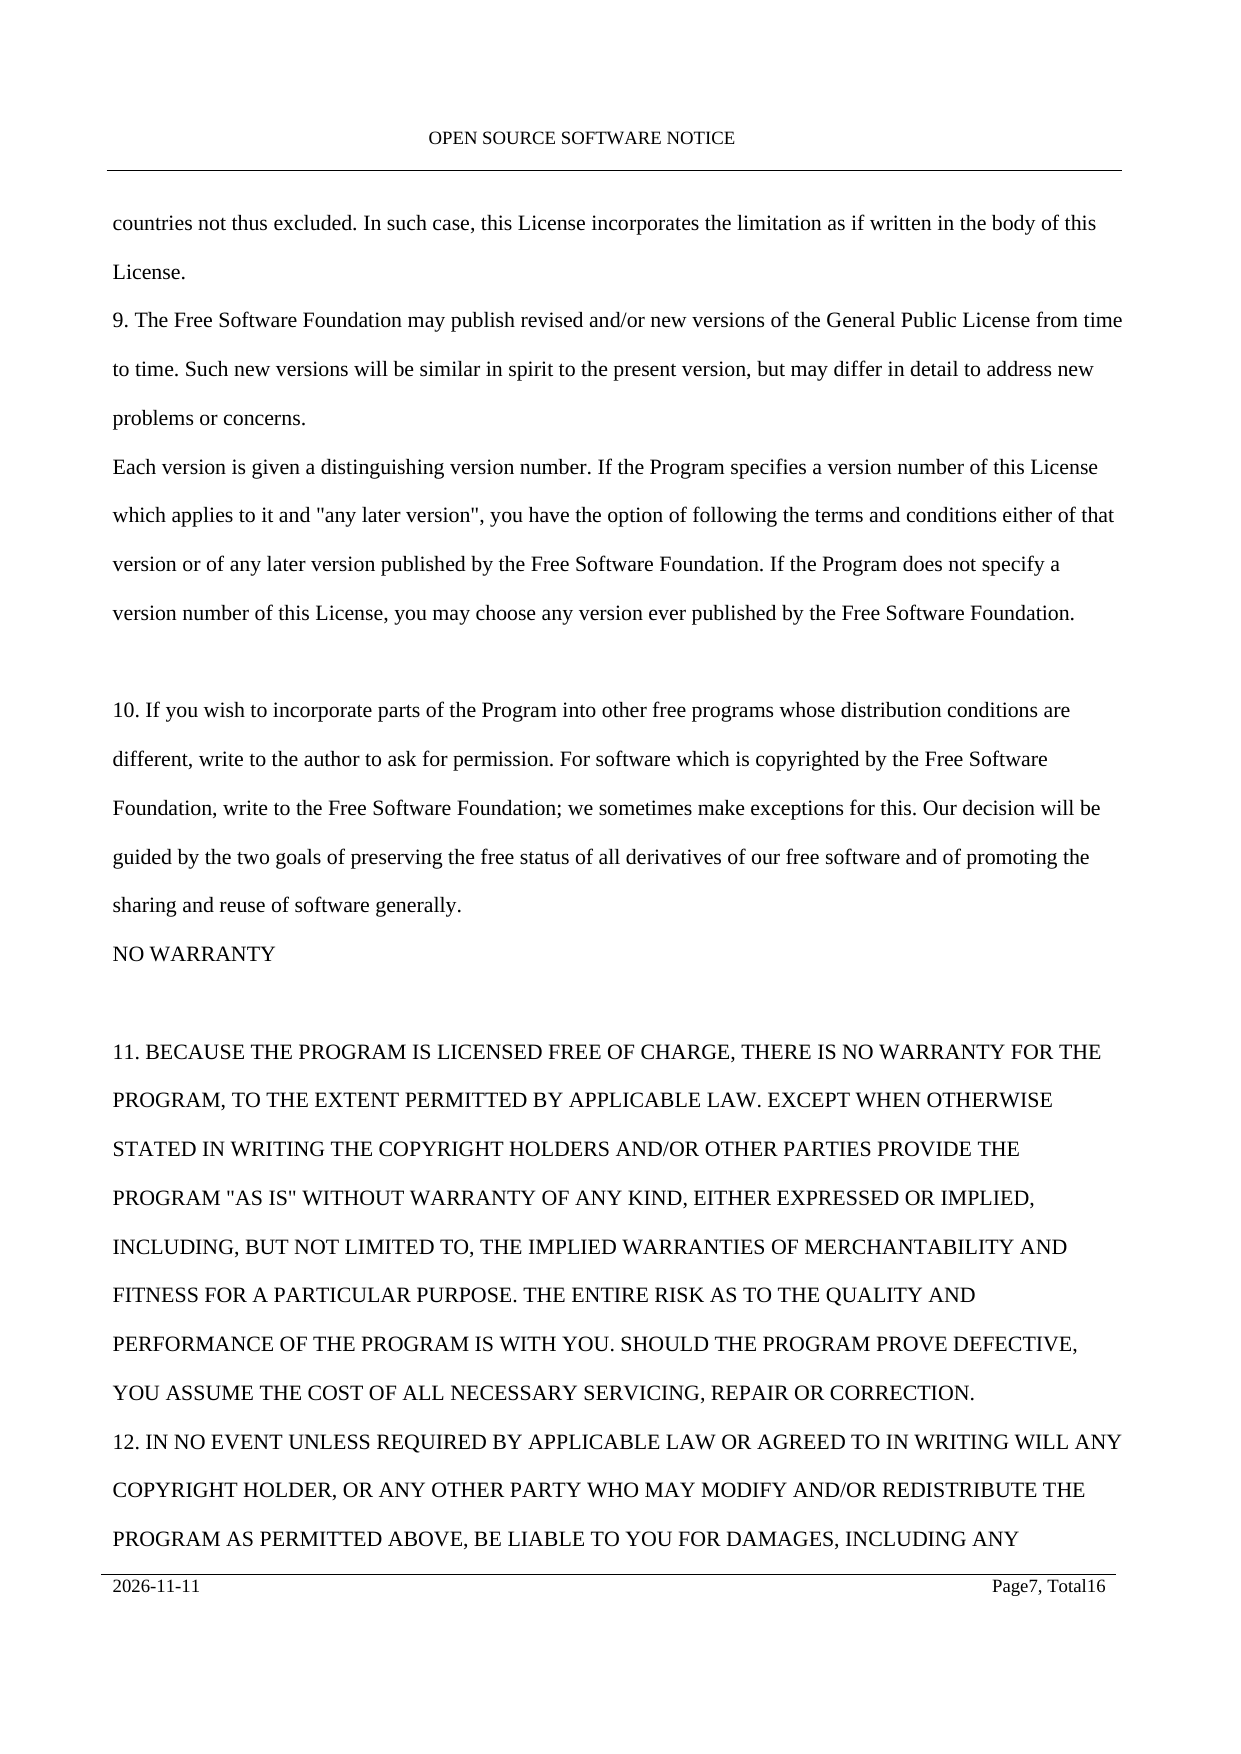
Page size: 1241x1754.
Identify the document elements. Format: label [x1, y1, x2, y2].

text [112, 206, 1128, 1555]
